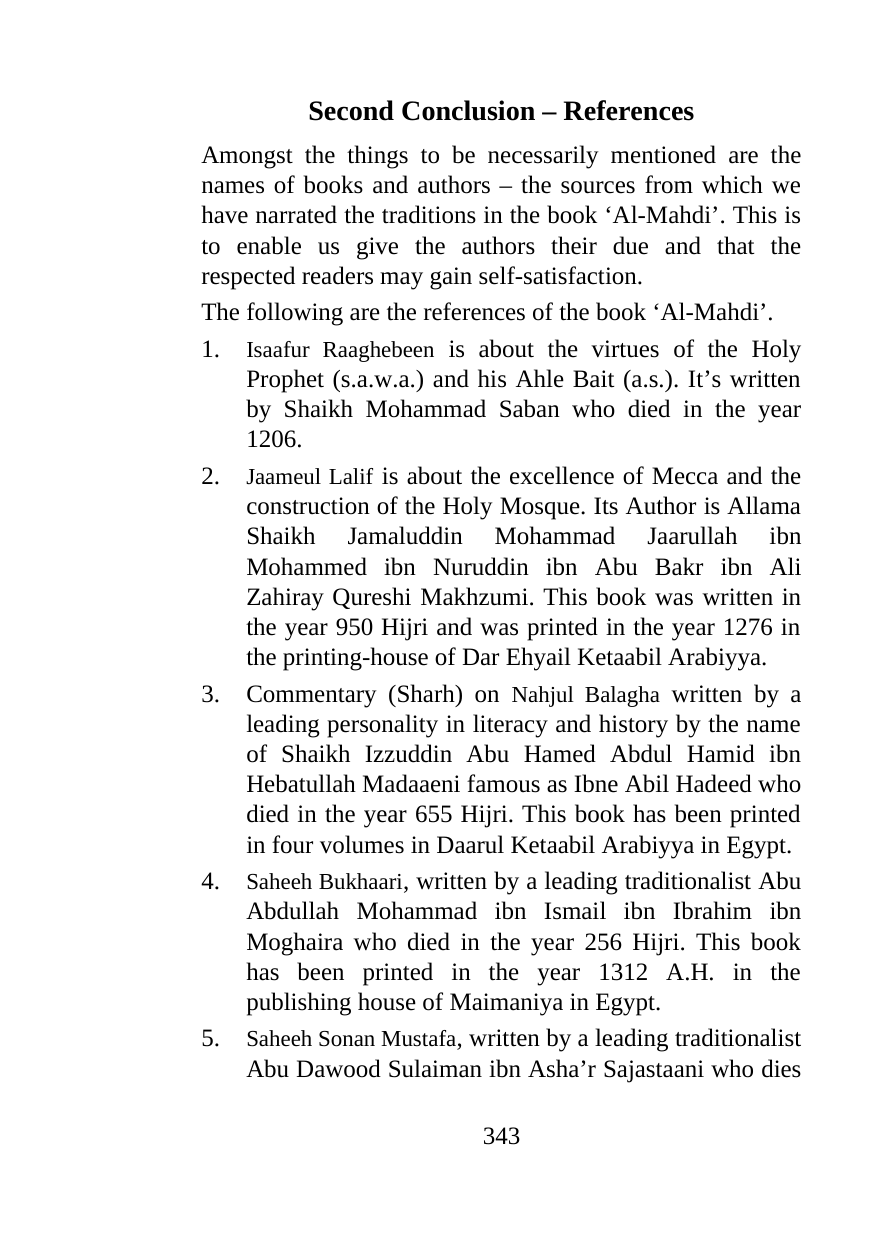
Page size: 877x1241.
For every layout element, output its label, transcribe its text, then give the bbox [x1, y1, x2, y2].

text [201, 1023, 802, 1083]
text 2. Jaameul Lalif is about the excellence of Mecca and the construction of the Holy Mosque. Its Author is Allama Shaikh Jamaluddin Mohammad Jaarullah ibn Mohammed ibn Nuruddin ibn Abu Bakr ibn Ali Zahiray Qureshi Makhzumi. This book was written in the year 950 Hijri and was printed in the year 1276 in the printing-house of Dar Ehyail Ketaabil Arabiyya. [201, 460, 802, 672]
subtitle Second Conclusion – References [201, 94, 802, 127]
text The following are the references of the book ‘Al-Mahdi’. [201, 297, 802, 327]
text Amongst the things to be necessarily mentioned are the names of books and authors – the sources from which we have narrated the traditions in the book ‘Al-Mahdi’. This is to enable us give the authors their due and that the respected readers may gain self-satisfaction. [201, 139, 802, 290]
text 1. Isaafur Raaghebeen is about the virtues of the Holy Prophet (s.a.w.a.) and his Ahle Bait (a.s.). It’s written by Shaikh Mohammad Saban who died in the year 1206. [201, 333, 802, 454]
text 3. Commentary (Sharh) on Nahjul Balagha written by a leading personality in literacy and history by the name of Shaikh Izzuddin Abu Hamed Abdul Hamid ibn Hebatullah Madaaeni famous as Ibne Abil Hadeed who died in the year 655 Hijri. This book has been printed in four volumes in Daarul Ketaabil Arabiyya in Egypt. [201, 678, 802, 859]
text 4. Saheeh Bukhaari, written by a leading traditionalist Abu Abdullah Mohammad ibn Ismail ibn Ibrahim ibn Moghaira who died in the year 256 Hijri. This book has been printed in the year 1312 A.H. in the publishing house of Maimaniya in Egypt. [201, 865, 802, 1016]
